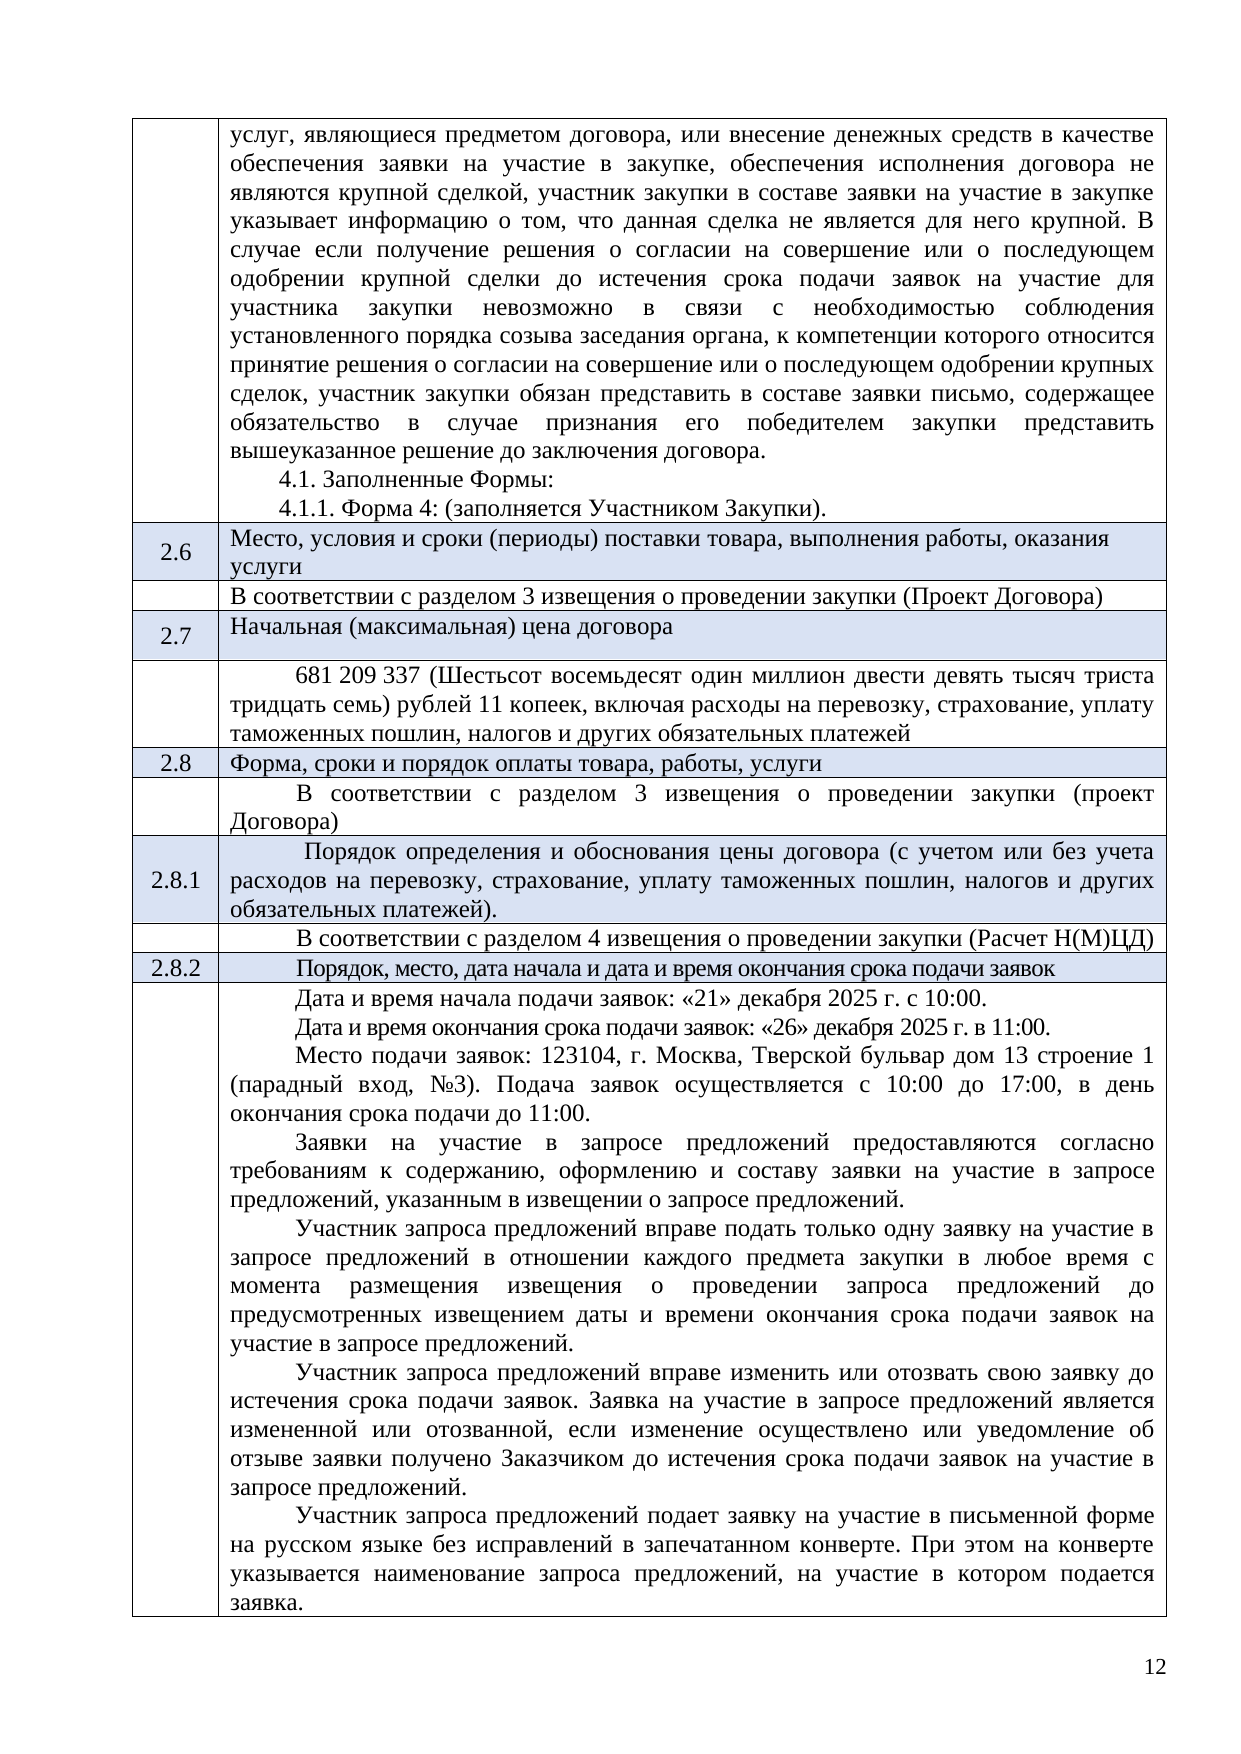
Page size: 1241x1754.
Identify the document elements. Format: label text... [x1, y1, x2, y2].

table_cell 2.8.2 [133, 953, 218, 982]
table_cell [133, 983, 218, 1616]
table_cell 2.6 [133, 523, 218, 580]
table_cell В соответствии с разделом 4 извещения о проведении закупки (Расчет Н(М)ЦД) [219, 924, 1166, 952]
table_cell [133, 581, 218, 610]
table_cell Начальная (максимальная) цена договора [219, 611, 1166, 659]
table_cell Порядок, место, дата начала и дата и время окончания срока подачи заявок [219, 953, 1166, 982]
table_cell В соответствии с разделом 3 извещения о проведении закупки (Проект Договора) [219, 581, 1166, 610]
table_cell В соответствии с разделом 3 извещения о проведении закупки (проект Договора) [219, 778, 1166, 835]
table_cell [133, 778, 218, 835]
table_cell Место, условия и сроки (периоды) поставки товара, выполнения работы, оказания услуги [219, 523, 1166, 580]
table_cell [133, 119, 218, 522]
table_cell Порядок определения и обоснования цены договора (с учетом или без учета расходов на перевозку, страхование, уплату таможенных пошлин, налогов и других обязательных платежей). [219, 836, 1166, 922]
table_cell 2.7 [133, 611, 218, 659]
table_cell Форма, сроки и порядок оплаты товара, работы, услуги [219, 748, 1166, 777]
table_cell 2.8.1 [133, 836, 218, 922]
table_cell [219, 983, 1166, 1616]
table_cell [219, 119, 1166, 522]
table_cell 2.8 [133, 748, 218, 777]
table_cell [133, 924, 218, 952]
table_cell [133, 661, 218, 747]
table_cell 681 209 337 (Шестьсот восемьдесят один миллион двести девять тысяч триста тридцать семь) рублей 11 копеек, включая расходы на перевозку, страхование, уплату таможенных пошлин, налогов и других обязательных платежей [219, 661, 1166, 747]
